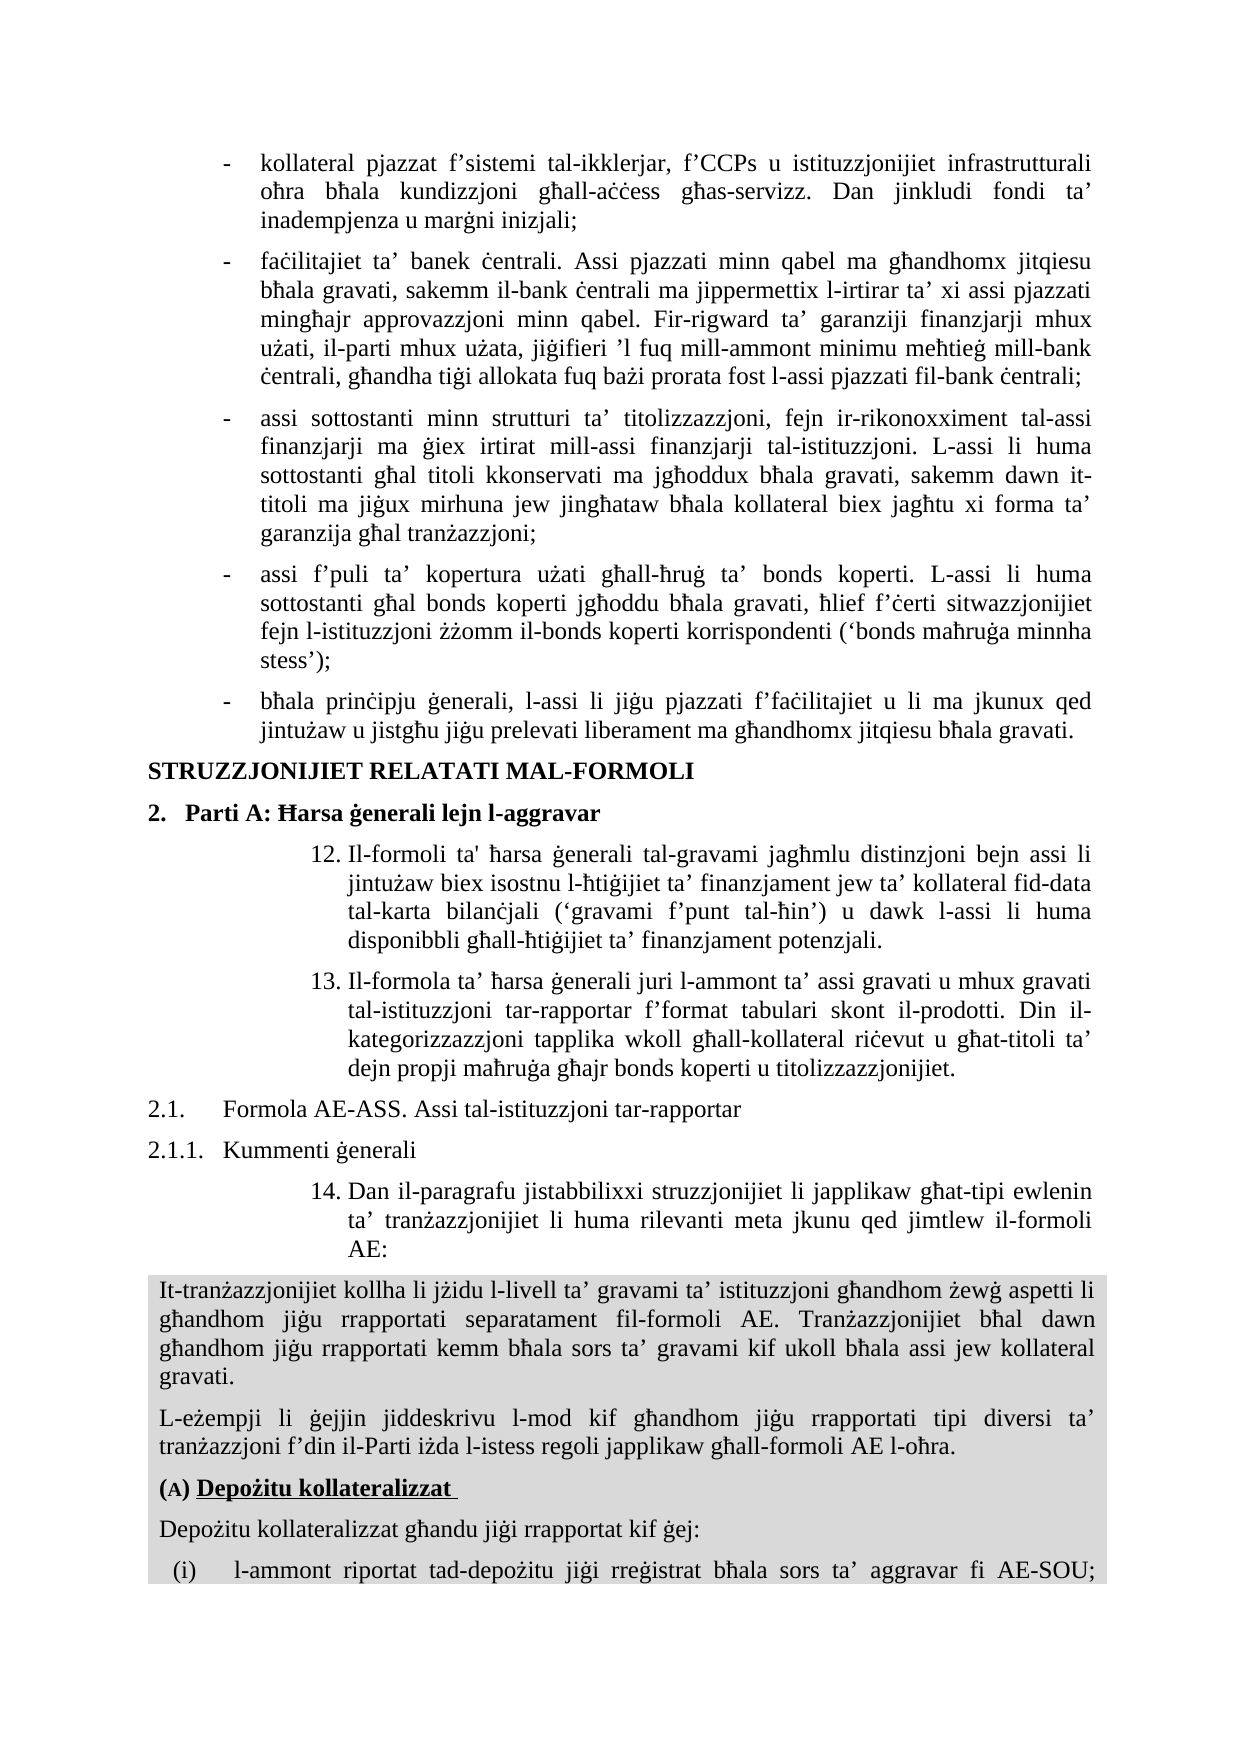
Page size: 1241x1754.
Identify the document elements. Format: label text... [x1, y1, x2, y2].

list faċilitajiet ta’ banek ċentrali. Assi pjazzati minn qabel ma għandhomx jitqiesu bħala gravati, sakemm il-bank ċentrali ma jippermettix l-irtirar ta’ xi assi pjazzati mingħajr approvazzjoni minn qabel. Fir-rigward ta’ garanziji finanzjarji mhux użati, il-parti mhux użata, jiġifieri ’l fuq mill-ammont minimu meħtieġ mill-bank ċentrali, għandha tiġi allokata fuq bażi prorata fost l-assi pjazzati fil-bank ċentrali; [223, 246, 1093, 390]
list bħala prinċipju ġenerali, l-assi li jiġu pjazzati f’faċilitajiet u li ma jkunux qed jintużaw u jistgħu jiġu prelevati liberament ma għandhomx jitqiesu bħala gravati. [223, 686, 1093, 744]
list kollateral pjazzat f’sistemi tal-ikklerjar, f’CCPs u istituzzjonijiet infrastrutturali oħra bħala kundizzjoni għall-aċċess għas-servizz. Dan jinkludi fondi ta’ inadempjenza u marġni inizjali; [223, 148, 1093, 234]
list Parti A: Ħarsa ġenerali lejn l-aggravar [148, 798, 1093, 826]
text Il-formola ta’ ħarsa ġenerali juri l-ammont ta’ assi gravati u mhux gravati tal-istituzzjoni tar-rapportar f’format tabulari skont il-prodotti. Din il-kategorizzazzjoni tapplika wkoll għall-kollateral riċevut u għat-titoli ta’ dejn propji maħruġa għajr bonds koperti u titolizzazzjonijiet. [310, 966, 1093, 1081]
text Dan il-paragrafu jistabbilixxi struzzjonijiet li japplikaw għat-tipi ewlenin ta’ tranżazzjonijiet li huma rilevanti meta jkunu qed jimtlew il-formoli AE: [310, 1176, 1093, 1263]
list Kummenti ġenerali [148, 1135, 1093, 1164]
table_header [148, 1275, 1107, 1584]
list Formola AE-ASS. Assi tal-istituzzjoni tar-rapportar [148, 1094, 1093, 1123]
text Il-formoli ta' ħarsa ġenerali tal-gravami jagħmlu distinzjoni bejn assi li jintużaw biex isostnu l-ħtiġijiet ta’ finanzjament jew ta’ kollateral fid-data tal-karta bilanċjali (‘gravami f’punt tal-ħin’) u dawk l-assi li huma disponibbli għall-ħtiġijiet ta’ finanzjament potenzjali. [310, 839, 1093, 954]
list assi f’puli ta’ kopertura użati għall-ħruġ ta’ bonds koperti. L-assi li huma sottostanti għal bonds koperti jgħoddu bħala gravati, ħlief f’ċerti sitwazzjonijiet fejn l-istituzzjoni żżomm il-bonds koperti korrispondenti (‘bonds maħruġa minnha stess’); [223, 559, 1093, 674]
list assi sottostanti minn strutturi ta’ titolizzazzjoni, fejn ir-rikonoxximent tal-assi finanzjarji ma ġiex irtirat mill-assi finanzjarji tal-istituzzjoni. L-assi li huma sottostanti għal titoli kkonservati ma jgħoddux bħala gravati, sakemm dawn it-titoli ma jiġux mirhuna jew jingħataw bħala kollateral biex jagħtu xi forma ta’ garanzija għal tranżazzjoni; [223, 403, 1093, 546]
subtitle STRUZZJONIJIET RELATATI MAL-FORMOLI [148, 756, 1093, 785]
